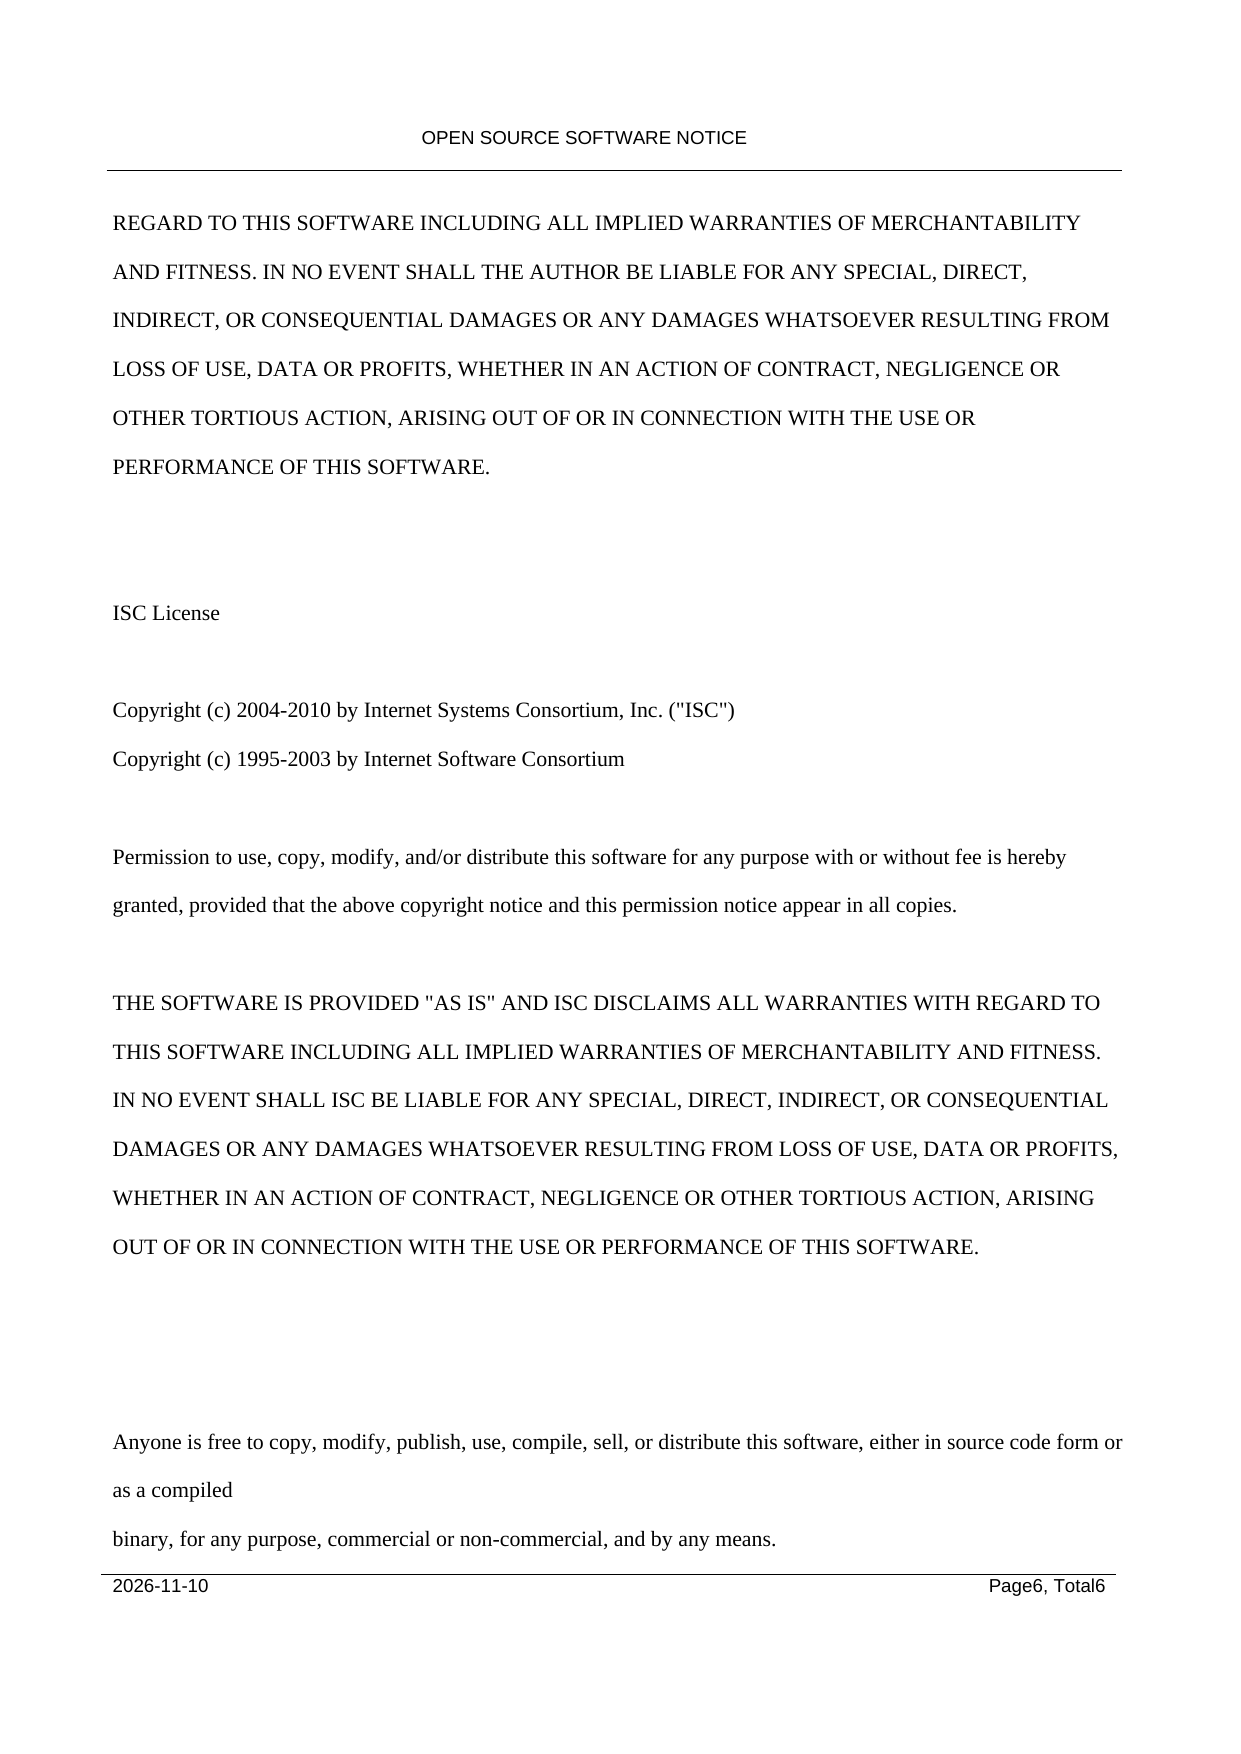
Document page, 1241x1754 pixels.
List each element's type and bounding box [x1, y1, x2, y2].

text [112, 206, 1128, 1555]
